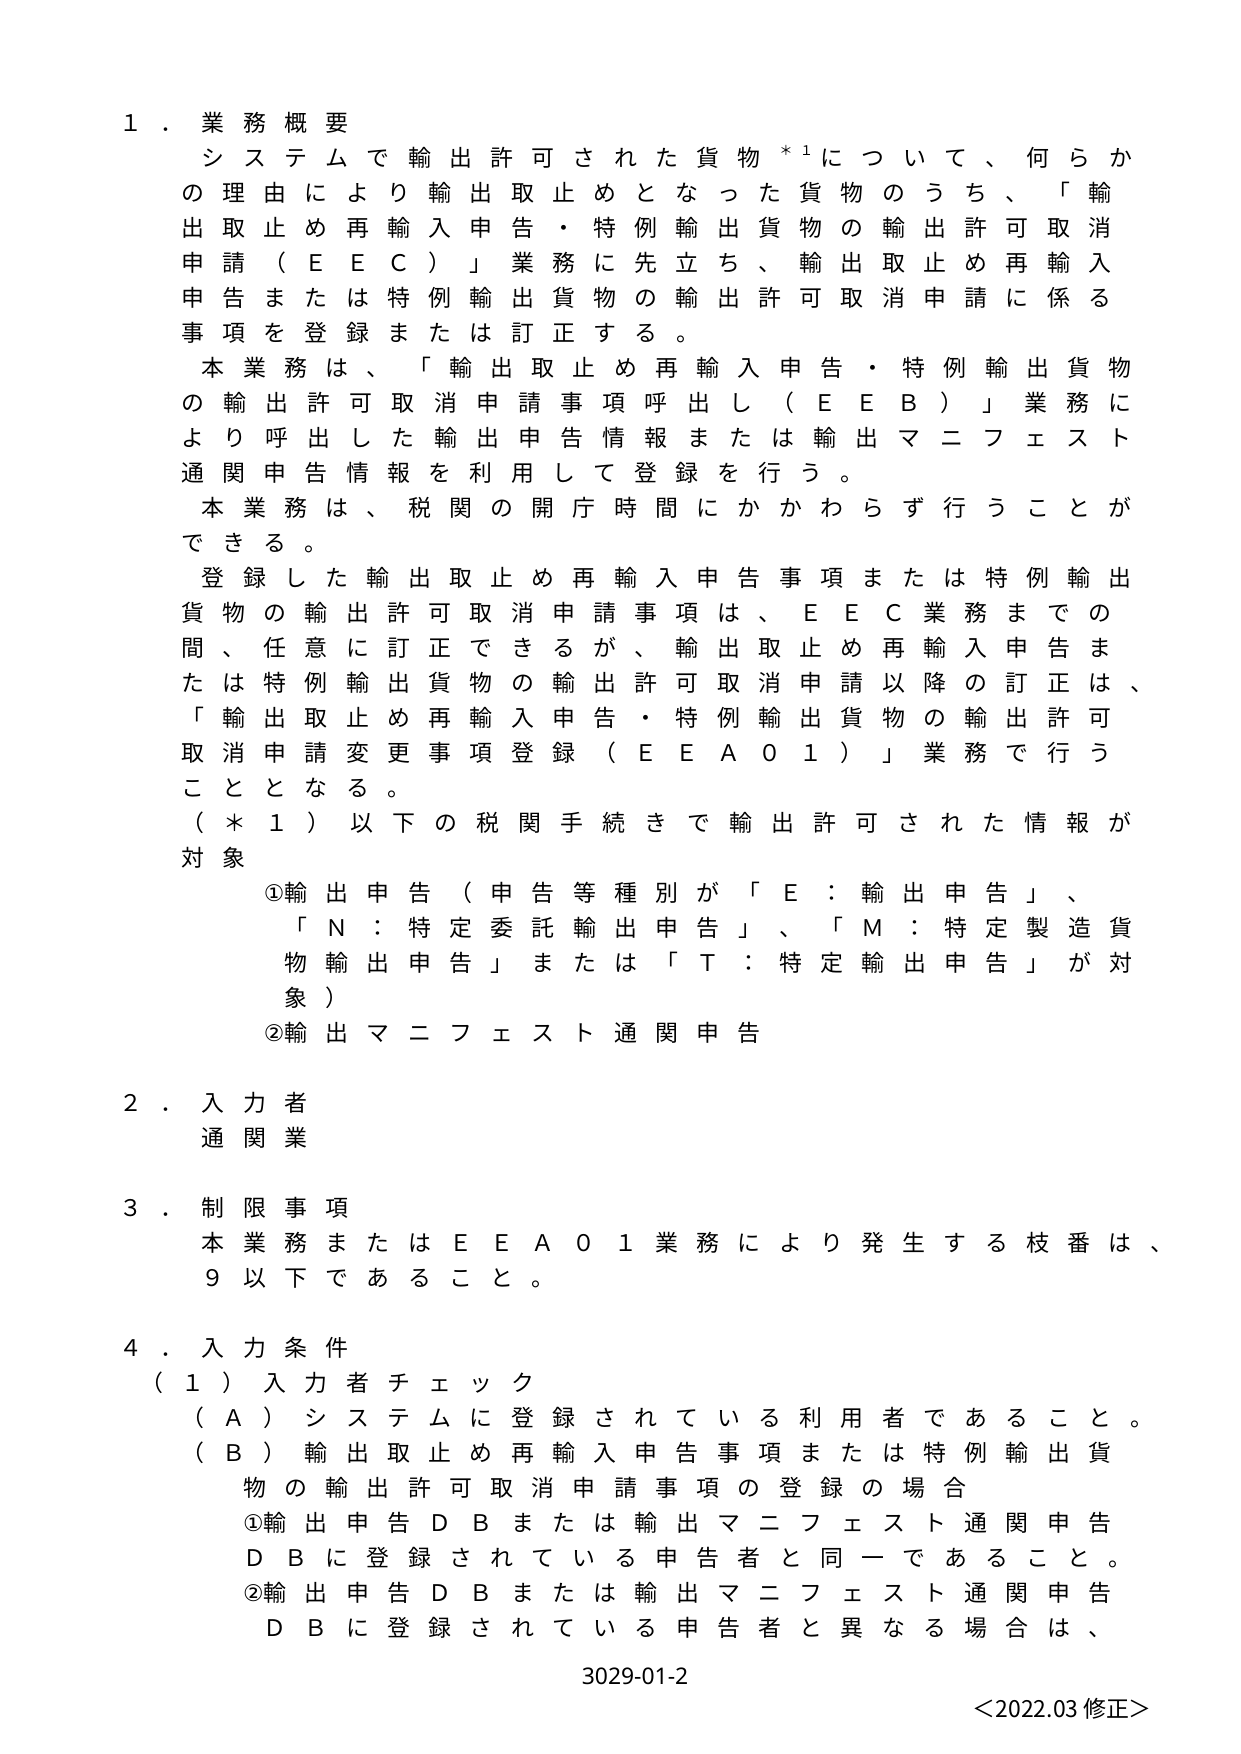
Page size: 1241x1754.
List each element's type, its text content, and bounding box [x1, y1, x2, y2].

text 登録した輸出取止め再輸入申告事項または特例輸出貨物の輸出許可取消申請事項は、ＥＥＣ業務までの間、任意に訂正できるが、輸出取止め再輸入申告または特例輸出貨物の輸出許可取消申請以降の訂正は、「輸出取止め再輸入申告・特例輸出貨物の輸出許可取消申請変更事項登録（ＥＥＡ０１）」業務で行うこととなる。 [161, 559, 1150, 804]
text ４．入力条件 [119, 1329, 1150, 1364]
text ①輸出申告ＤＢまたは輸出マニフェスト通関申告ＤＢに登録されている申告者と同一であること。 [222, 1504, 1150, 1574]
text ３．制限事項 [119, 1189, 1150, 1224]
text （Ａ）システムに登録されている利用者であること。 [161, 1399, 1150, 1434]
text 本業務またはＥＥＡ０１業務により発生する枝番は、９以下であること。 [181, 1224, 1150, 1294]
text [222, 1574, 1150, 1644]
text （Ｂ）輸出取止め再輸入申告事項または特例輸出貨物の輸出許可取消申請事項の登録の場合 [161, 1434, 1150, 1504]
text 本業務は、税関の開庁時間にかかわらず行うことができる。 [161, 489, 1150, 559]
text １．業務概要 [119, 104, 1150, 139]
text ①輸出申告（申告等種別が「Ｅ：輸出申告」、「Ｎ：特定委託輸出申告」、「Ｍ：特定製造貨物輸出申告」または「Ｔ：特定輸出申告」が対象） [243, 874, 1150, 1014]
text ２．入力者 [119, 1084, 1150, 1119]
text （＊１）以下の税関手続きで輸出許可された情報が対象 [163, 804, 1150, 874]
text システムで輸出許可された貨物＊１について、何らかの理由により輸出取止めとなった貨物のうち、「輸出取止め再輸入申告・特例輸出貨物の輸出許可取消申請（ＥＥＣ）」業務に先立ち、輸出取止め再輸入申告または特例輸出貨物の輸出許可取消申請に係る事項を登録または訂正する。 [161, 139, 1150, 349]
text （１）入力者チェック [119, 1364, 1150, 1399]
text 通関業 [181, 1119, 1150, 1154]
text 本業務は、「輸出取止め再輸入申告・特例輸出貨物の輸出許可取消申請事項呼出し（ＥＥＢ）」業務により呼出した輸出申告情報または輸出マニフェスト通関申告情報を利用して登録を行う。 [161, 349, 1150, 489]
text ②輸出マニフェスト通関申告 [161, 1014, 1150, 1049]
